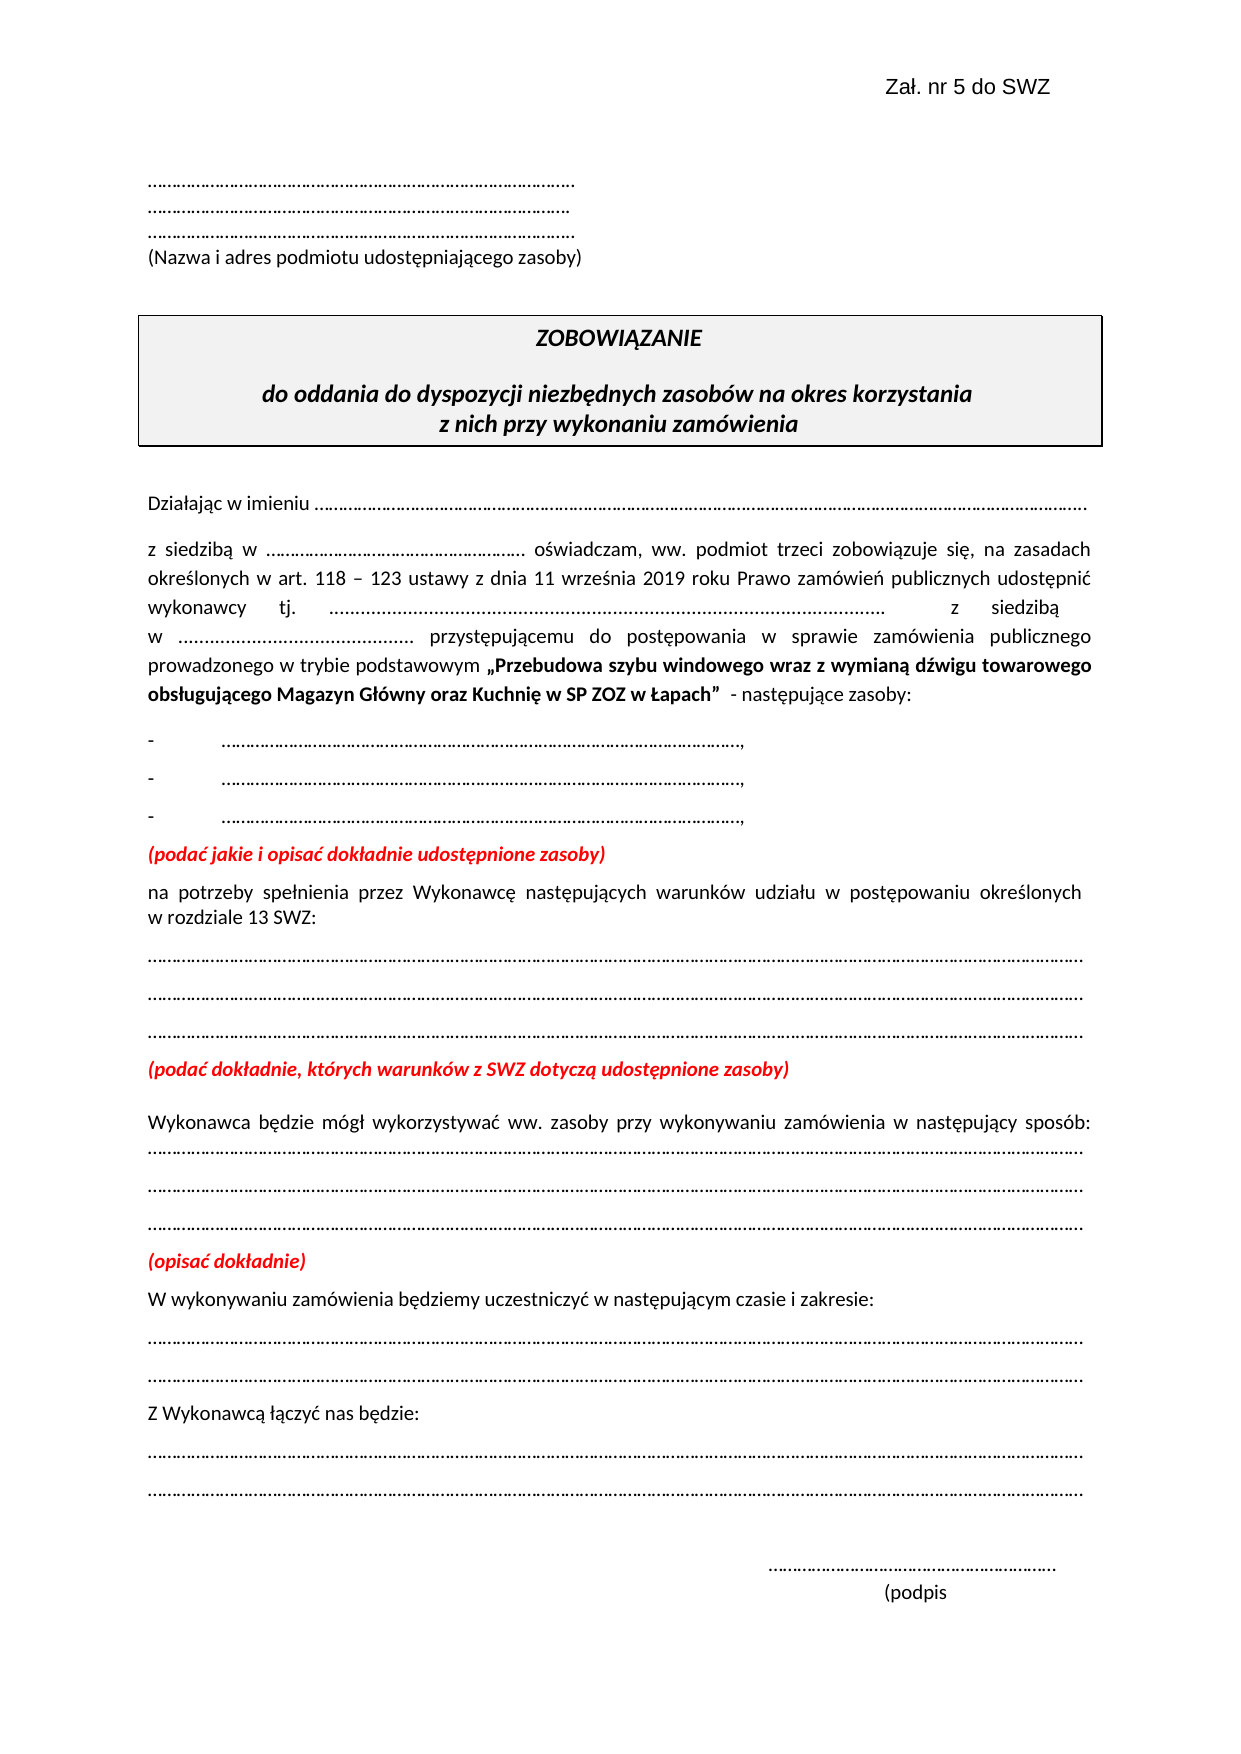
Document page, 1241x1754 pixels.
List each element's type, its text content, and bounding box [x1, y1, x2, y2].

text W wykonywaniu zamówienia będziemy uczestniczyć w następującym czasie i zakresie: [148, 1286, 1093, 1312]
text ……………………………………………………………………………. [148, 193, 1093, 218]
text …………………………………………………… (podpis [738, 1552, 1093, 1604]
text Działając w imieniu …………………………………………………………………………………………………………………………………………….. [148, 490, 1093, 515]
text (Nazwa i adres podmiotu udostępniającego zasoby) [148, 244, 1093, 269]
text …………………………………………………………………………….. [148, 218, 1093, 244]
text - ………………………………………………………………………………………………, [148, 803, 1093, 829]
text (opisać dokładnie) [148, 1248, 1093, 1274]
text - ………………………………………………………………………………………………, [148, 727, 1093, 753]
text …………………………………………………………………………………………………………………………………………………………………………… [148, 1210, 1093, 1236]
text ZOBOWIĄZANIE [139, 316, 1101, 353]
text …………………………………………………………………………………………………………………………………………………………………………… [148, 1324, 1093, 1349]
text …………………………………………………………………………….. [148, 168, 1093, 193]
text (podać dokładnie, których warunków z SWZ dotyczą udostępnione zasoby) [148, 1056, 1093, 1082]
text z siedzibą w ……………………………………………… oświadczam, ww. podmiot trzeci zobowiązuje się, na zasadach określonych w art. 118 – 123 ustawy z dnia 11 września 2019 roku Prawo zamówień publicznych udostępnić wykonawcy tj. .......................................................................................................... z siedzibą w ............................................. przystępującemu do postępowania w sprawie zamówienia publicznego prowadzonego w trybie podstawowym „Przebudowa szybu windowego wraz z wymianą dźwigu towarowego obsługującego Magazyn Główny oraz Kuchnię w SP ZOZ w Łapach” - następujące zasoby: [148, 536, 1093, 707]
text - ………………………………………………………………………………………………, [148, 765, 1093, 791]
text …………………………………………………………………………………………………………………………………………………………………………… [148, 1172, 1093, 1198]
text na potrzeby spełnienia przez Wykonawcę następujących warunków udziału w postępowaniu określonych w rozdziale 13 SWZ: [148, 879, 1093, 930]
text …………………………………………………………………………………………………………………………………………………………………………… [148, 1362, 1093, 1387]
text …………………………………………………………………………………………………………………………………………………………………………… [148, 1438, 1093, 1463]
text (podać jakie i opisać dokładnie udostępnione zasoby) [148, 841, 1093, 867]
text Z Wykonawcą łączyć nas będzie: [148, 1400, 1093, 1425]
text …………………………………………………………………………………………………………………………………………………………………………… [148, 942, 1093, 968]
text Wykonawca będzie mógł wykorzystywać ww. zasoby przy wykonywaniu zamówienia w następujący sposób: …………………………………………………………………………………………………………………………………………………………………………… [148, 1109, 1093, 1160]
text do oddania do dyspozycji niezbędnych zasobów na okres korzystania z nich przy wykonaniu zamówienia [139, 370, 1101, 445]
text …………………………………………………………………………………………………………………………………………………………………………… [148, 980, 1093, 1006]
text …………………………………………………………………………………………………………………………………………………………………………… [148, 1018, 1093, 1044]
text …………………………………………………………………………………………………………………………………………………………………………… [148, 1476, 1093, 1501]
